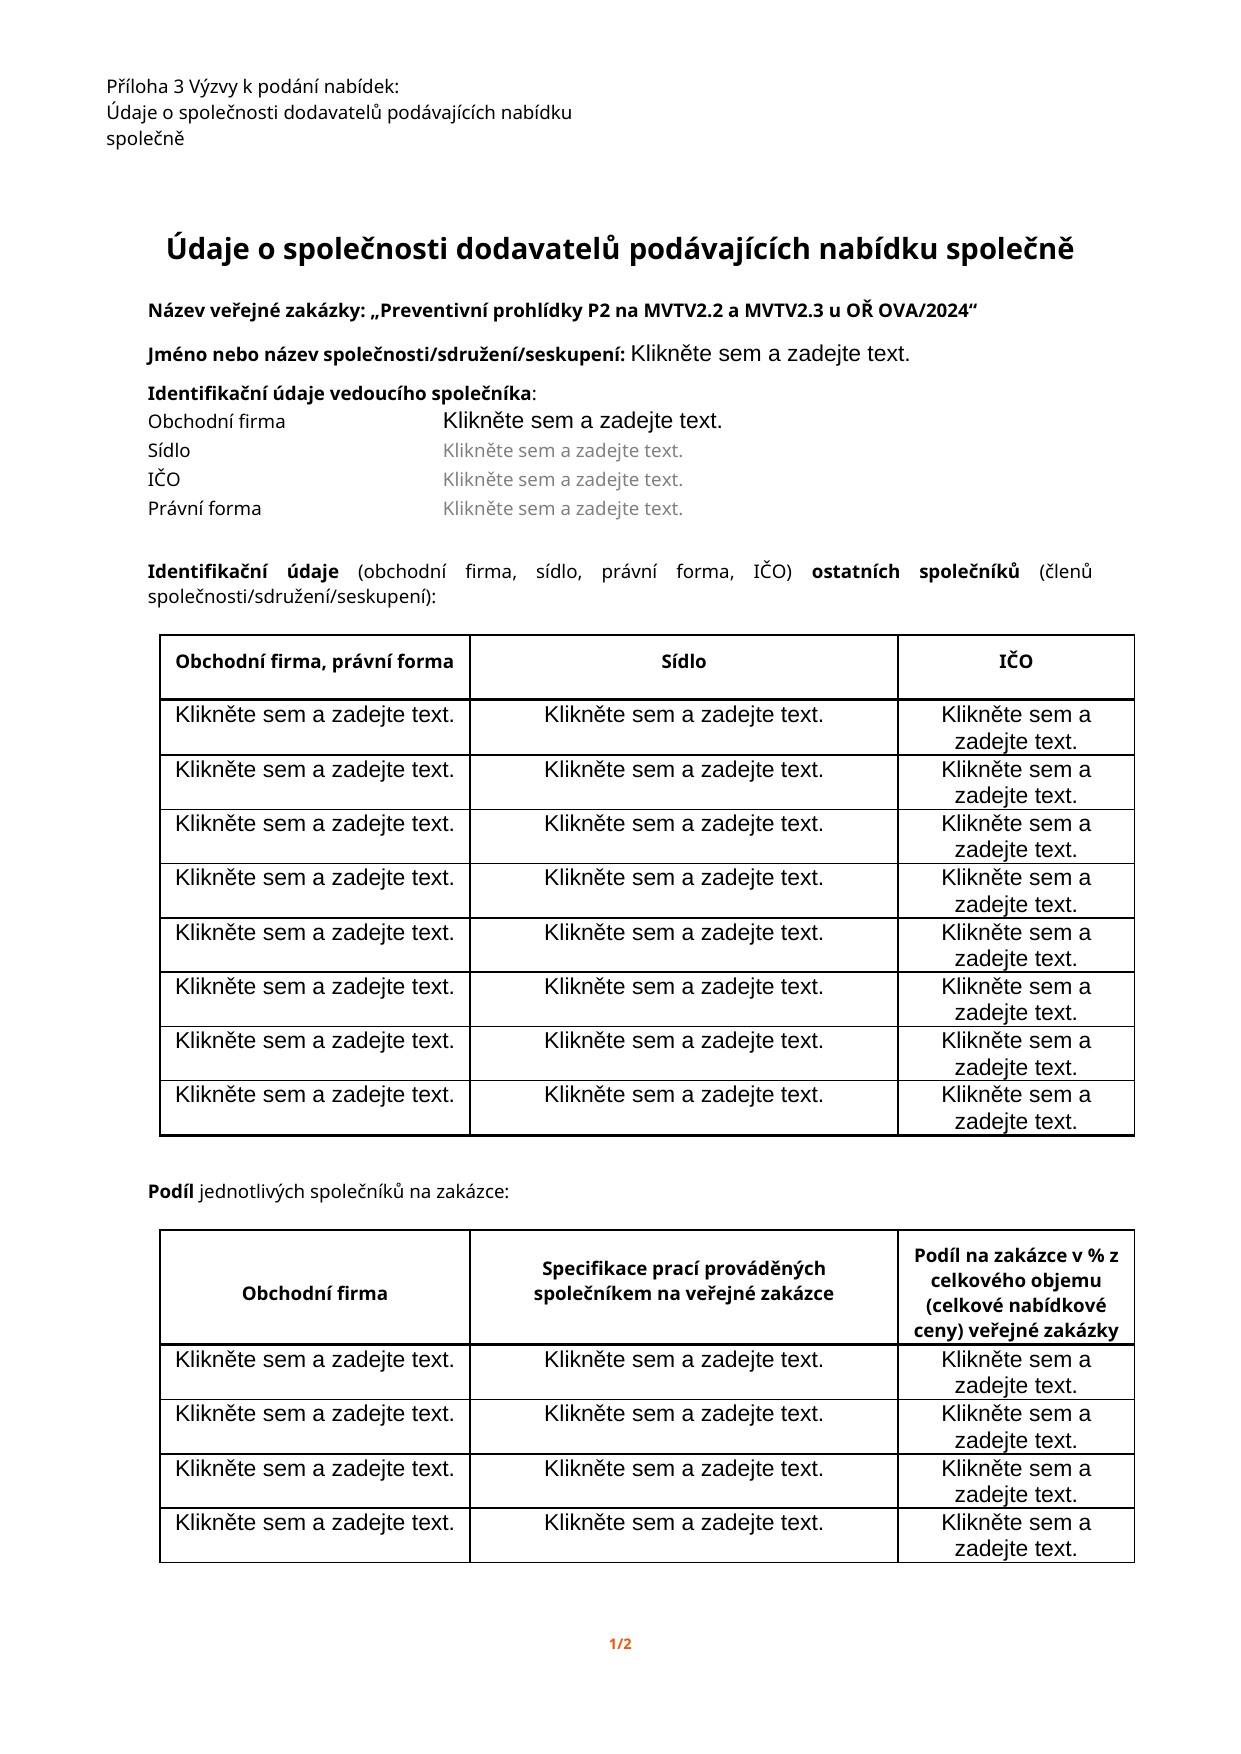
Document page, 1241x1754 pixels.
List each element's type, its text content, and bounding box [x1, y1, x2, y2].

table_header Obchodní firma, právní forma [161, 636, 469, 698]
text IČO [148, 463, 1093, 492]
table_header Specifikace prací prováděných společníkem na veřejné zakázce [471, 1231, 897, 1343]
text Identifikační údaje vedoucího společníka: [148, 380, 1093, 405]
text Název veřejné zakázky: „Preventivní prohlídky P2 na MVTV2.2 a MVTV2.3 u OŘ OVA/2024“ [148, 293, 1093, 324]
text Obchodní firma [148, 405, 1093, 434]
table_header IČO [899, 636, 1134, 698]
table_header Obchodní firma [161, 1231, 469, 1343]
text Podíl jednotlivých společníků na zakázce: [148, 1179, 1093, 1229]
title Údaje o společnosti dodavatelů podávajících nabídku společně [148, 228, 1093, 268]
table_header Sídlo [471, 636, 897, 698]
text Právní forma [148, 492, 1093, 521]
text Identifikační údaje (obchodní firma, sídlo, právní forma, IČO) ostatních společníků (členů společnosti/sdružení/seskupení): [148, 559, 1093, 609]
text Sídlo [148, 434, 1093, 463]
table_header Podíl na zakázce v % z celkového objemu (celkové nabídkové ceny) veřejné zakázky [899, 1231, 1134, 1343]
text Jméno nebo název společnosti/sdružení/seskupení: [148, 336, 1093, 367]
